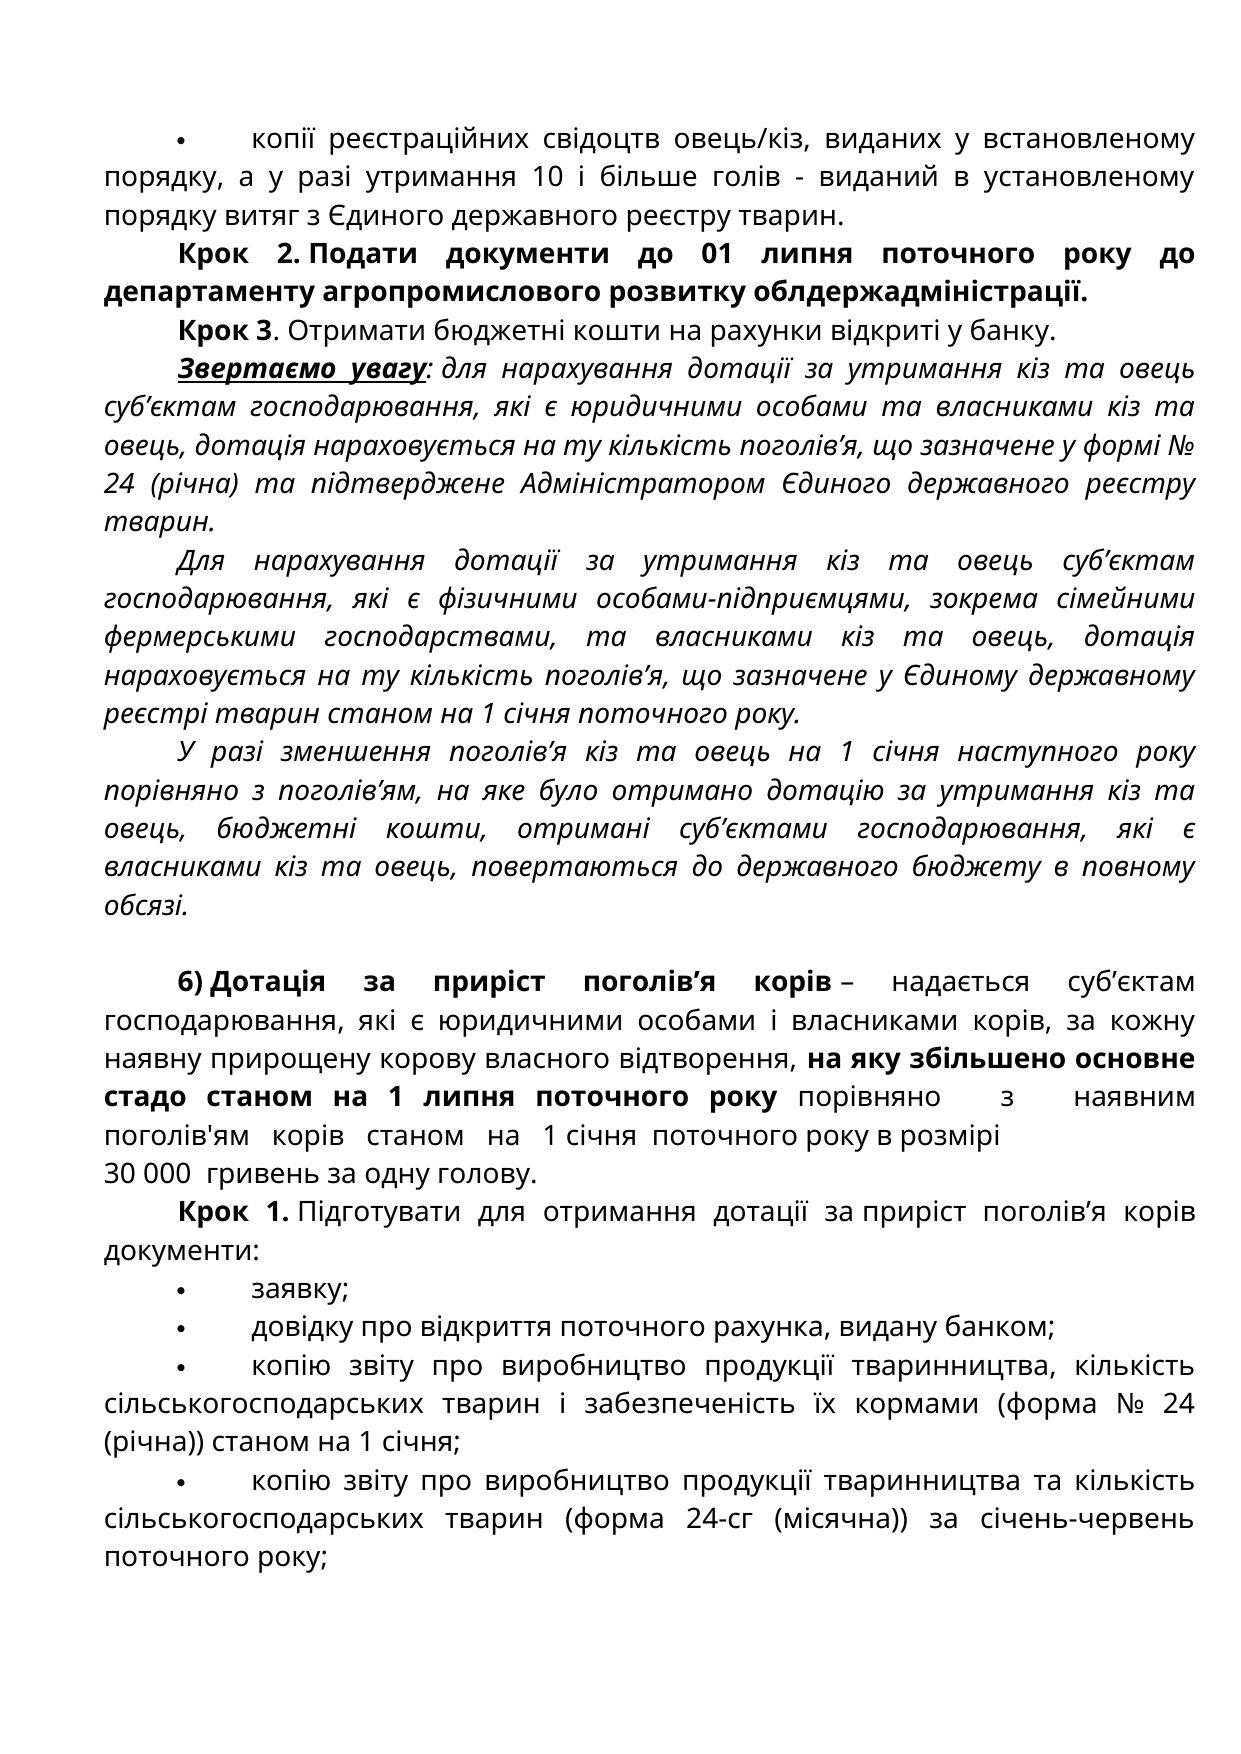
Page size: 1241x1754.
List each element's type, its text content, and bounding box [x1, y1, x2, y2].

text Крок 2. Подати документи до 01 липня поточного року до департаменту агропромислового розвитку облдержадміністрації. [103, 233, 1196, 310]
list копію звіту про виробництво продукції тваринництва, кількість сільськогосподарських тварин і забезпеченість їх кормами (форма № 24 (річна)) станом на 1 січня; [103, 1345, 1196, 1460]
list довідку про відкриття поточного рахунка, видану банком; [103, 1306, 1196, 1345]
text Звертаємо увагу: для нарахування дотації за утримання кіз та овець суб’єктам господарювання, які є юридичними особами та власниками кіз та овець, дотація нараховується на ту кількість поголів’я, що зазначене у формі № 24 (річна) та підтверджене Адміністратором Єдиного державного реєстру тварин. [103, 348, 1196, 540]
text 30 000 гривень за одну голову. [103, 1153, 1196, 1191]
text Крок 1. Підготувати для отримання дотації за приріст поголів’я корів документи: [103, 1191, 1196, 1268]
text 6) Дотація за приріст поголів’я корів – надається суб’єктам господарювання, які є юридичними особами і власниками корів, за кожну наявну прирощену корову власного відтворення, на яку збільшено основне стадо станом на 1 липня поточного року порівняно з наявним поголів'ям корів станом на 1 січня поточного року в розмірі [103, 961, 1196, 1153]
list копію звіту про виробництво продукції тваринництва та кількість сільськогосподарських тварин (форма 24-сг (місячна)) за січень-червень поточного року; [103, 1460, 1196, 1575]
text У разі зменшення поголів’я кіз та овець на 1 січня наступного року порівняно з поголів’ям, на яке було отримано дотацію за утримання кіз та овець, бюджетні кошти, отримані суб’єктами господарювання, які є власниками кіз та овець, повертаються до державного бюджету в повному обсязі. [103, 731, 1196, 923]
list заявку; [103, 1268, 1196, 1306]
list копії реєстраційних свідоцтв овець/кіз, виданих у встановленому порядку, а у разі утримання 10 і більше голів - виданий в установленому порядку витяг з Єдиного державного реєстру тварин. [103, 118, 1196, 233]
text Для нарахування дотації за утримання кіз та овець суб’єктам господарювання, які є фізичними особами-підприємцями, зокрема сімейними фермерськими господарствами, та власниками кіз та овець, дотація нараховується на ту кількість поголів’я, що зазначене у Єдиному державному реєстрі тварин станом на 1 січня поточного року. [103, 540, 1196, 731]
text Крок 3. Отримати бюджетні кошти на рахунки відкриті у банку. [103, 310, 1196, 348]
